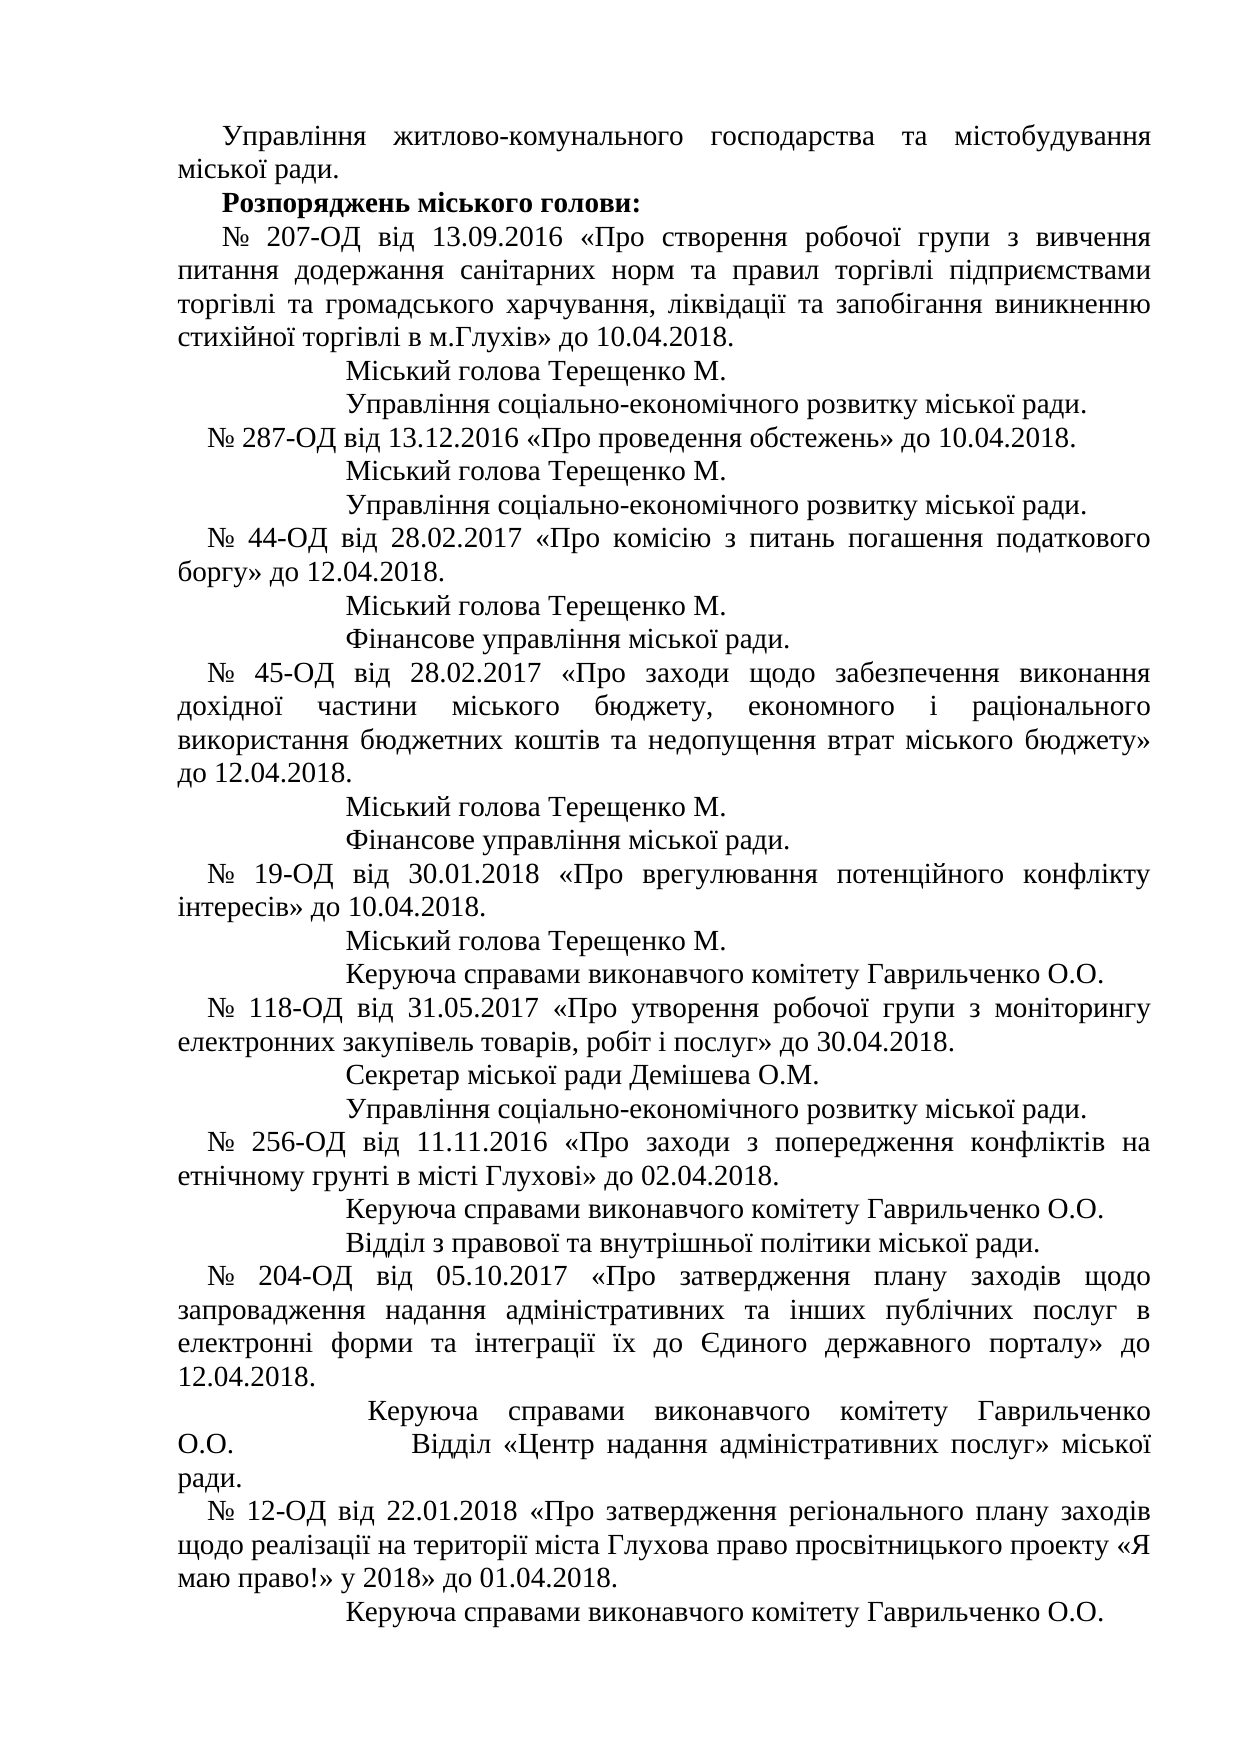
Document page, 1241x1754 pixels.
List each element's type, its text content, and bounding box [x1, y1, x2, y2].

text Міський голова Терещенко М. [177, 923, 1152, 957]
text Керуюча справами виконавчого комітету Гаврильченко О.О. [177, 1191, 1152, 1225]
text № 207-ОД від 13.09.2016 «Про створення робочої групи з вивчення питання додержання санітарних норм та правил торгівлі підприємствами торгівлі та громадського харчування, ліквідації та запобігання виникненню стихійної торгівлі в м.Глухів» до 10.04.2018. [177, 219, 1152, 353]
text № 256-ОД від 11.11.2016 «Про заходи з попередження конфліктів на етнічному грунті в місті Глухові» до 02.04.2018. [177, 1124, 1152, 1191]
text Міський голова Терещенко М. [177, 789, 1152, 822]
text Міський голова Терещенко М. [177, 588, 1152, 621]
text № 287-ОД від 13.12.2016 «Про проведення обстежень» до 10.04.2018. [177, 420, 1152, 453]
text Розпоряджень міського голови: [177, 185, 1152, 219]
text № 204-ОД від 05.10.2017 «Про затвердження плану заходів щодо запровадження надання адміністративних та інших публічних послуг в електронні форми та інтеграції їх до Єдиного державного порталу» до 12.04.2018. [177, 1258, 1152, 1393]
text Відділ з правової та внутрішньої політики міської ради. [177, 1225, 1152, 1258]
text Фінансове управління міської ради. [177, 822, 1152, 856]
text № 44-ОД від 28.02.2017 «Про комісію з питань погашення податкового боргу» до 12.04.2018. [177, 521, 1152, 588]
text Міський голова Терещенко М. [177, 453, 1152, 487]
text Керуюча справами виконавчого комітету Гаврильченко О.О. [177, 957, 1152, 990]
text № 19-ОД від 30.01.2018 «Про врегулювання потенційного конфлікту інтересів» до 10.04.2018. [177, 856, 1152, 923]
text Керуюча справами виконавчого комітету Гаврильченко О.О. [177, 1594, 1152, 1627]
text № 118-ОД від 31.05.2017 «Про утворення робочої групи з моніторингу електронних закупівель товарів, робіт і послуг» до 30.04.2018. [177, 990, 1152, 1057]
text Управління соціально-економічного розвитку міської ради. [177, 386, 1152, 420]
text Секретар міської ради Демішева О.М. [177, 1057, 1152, 1091]
text Управління житлово-комунального господарства та містобудування міської ради. [177, 118, 1152, 185]
text № 12-ОД від 22.01.2018 «Про затвердження регіонального плану заходів щодо реалізації на території міста Глухова право просвітницького проекту «Я маю право!» у 2018» до 01.04.2018. [177, 1493, 1152, 1594]
text № 45-ОД від 28.02.2017 «Про заходи щодо забезпечення виконання дохідної частини міського бюджету, економного і раціонального використання бюджетних коштів та недопущення втрат міського бюджету» до 12.04.2018. [177, 655, 1152, 789]
text Управління соціально-економічного розвитку міської ради. [177, 487, 1152, 521]
text Фінансове управління міської ради. [177, 621, 1152, 655]
text Керуюча справами виконавчого комітету Гаврильченко О.О. Відділ «Центр надання адміністративних послуг» міської ради. [177, 1393, 1152, 1493]
text Міський голова Терещенко М. [177, 353, 1152, 386]
text Управління соціально-економічного розвитку міської ради. [177, 1091, 1152, 1124]
